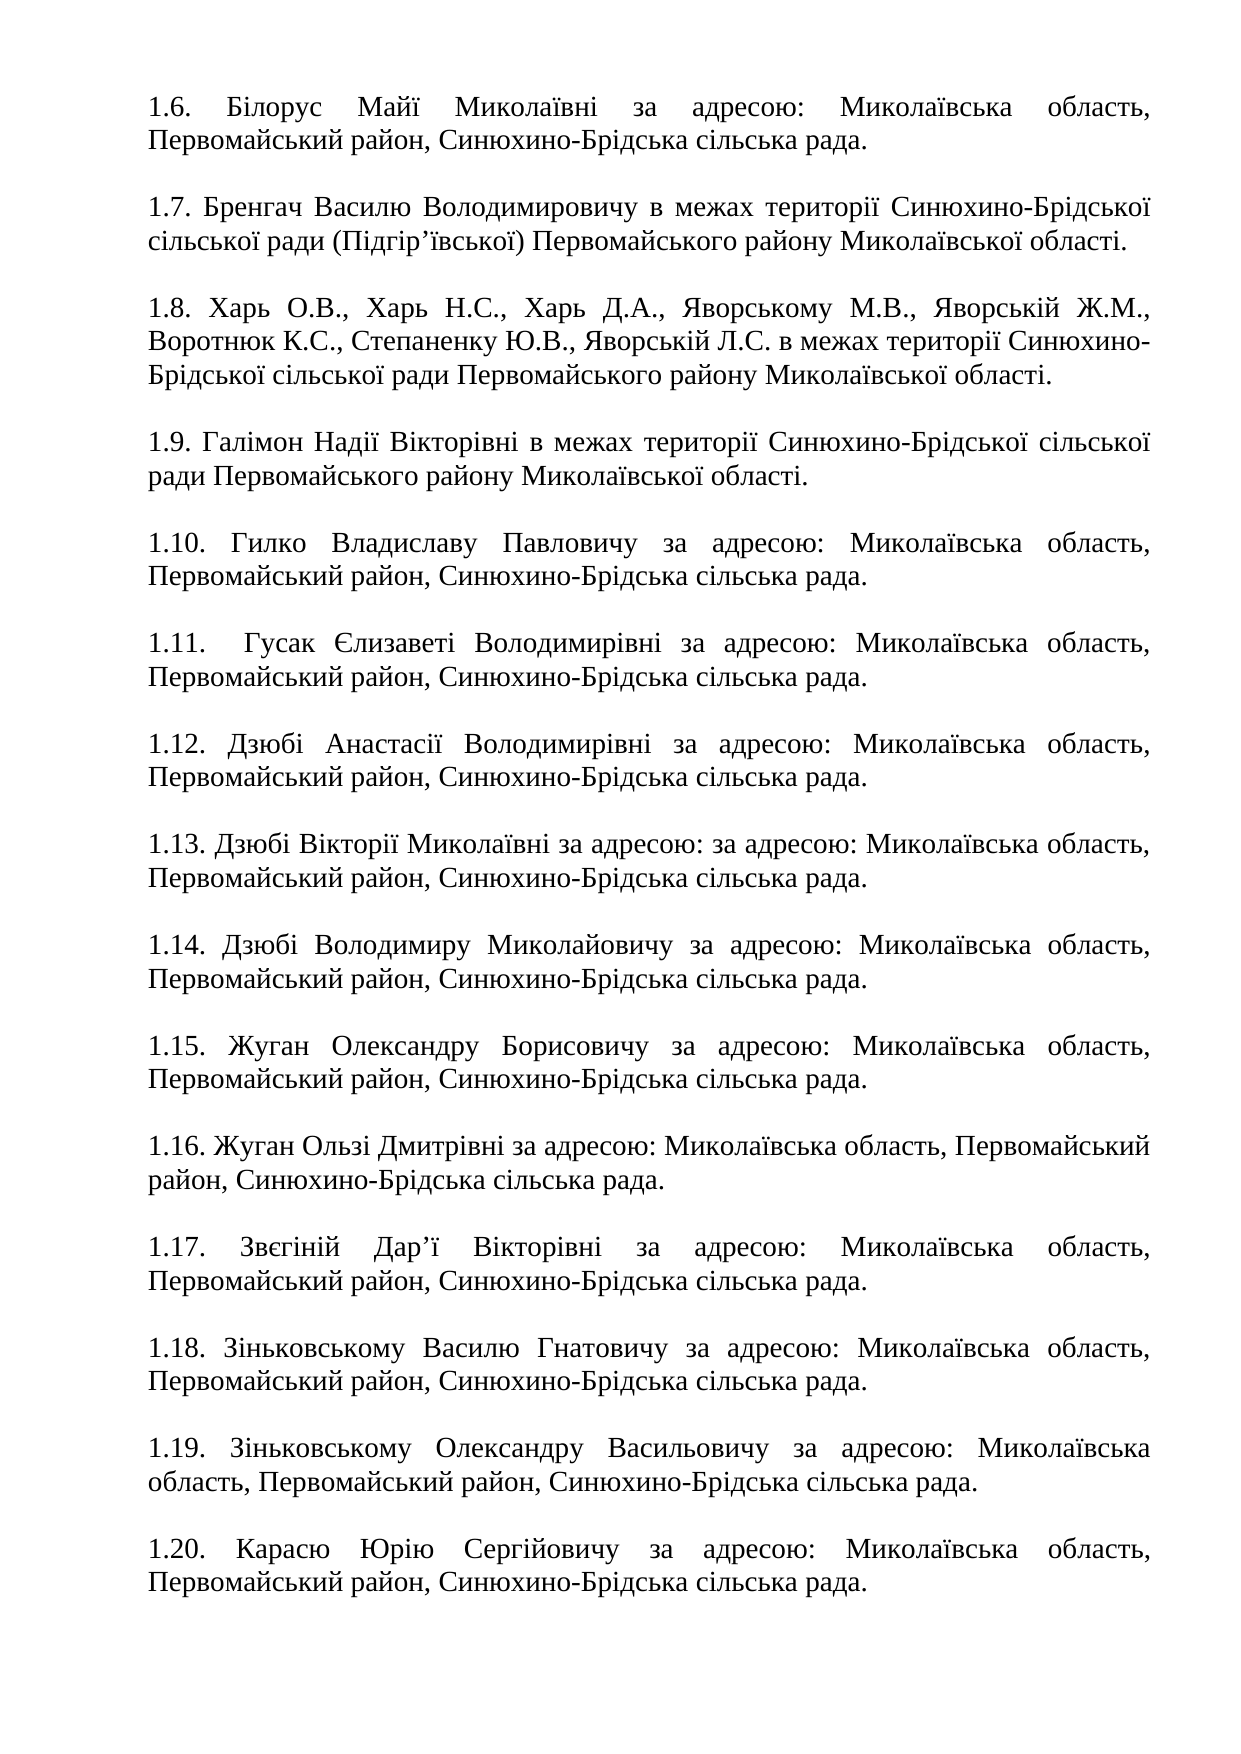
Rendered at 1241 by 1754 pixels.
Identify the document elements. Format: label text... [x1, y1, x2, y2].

text 1.12. Дзюбі Анастасії Володимирівні за адресою: Миколаївська область, Первомайський район, Синюхино-Брідська сільська рада. [148, 726, 1152, 793]
text 1.8. Харь О.В., Харь Н.С., Харь Д.А., Яворському М.В., Яворській Ж.М., Воротнюк К.С., Степаненку Ю.В., Яворській Л.С. в межах території Синюхино-Брідської сільської ради Первомайського району Миколаївської області. [148, 290, 1152, 391]
text 1.7. Бренгач Василю Володимировичу в межах території Синюхино-Брідської сільської ради (Підгір’ївської) Первомайського району Миколаївської області. [148, 189, 1152, 256]
text 1.19. Зіньковському Олександру Васильовичу за адресою: Миколаївська область, Первомайський район, Синюхино-Брідська сільська рада. [148, 1430, 1152, 1497]
text 1.20. Карасю Юрію Сергійовичу за адресою: Миколаївська область, Первомайський район, Синюхино-Брідська сільська рада. [148, 1531, 1152, 1598]
text 1.17. Звєгіній Дар’ї Вікторівні за адресою: Миколаївська область, Первомайський район, Синюхино-Брідська сільська рада. [148, 1229, 1152, 1296]
text 1.15. Жуган Олександру Борисовичу за адресою: Миколаївська область, Первомайський район, Синюхино-Брідська сільська рада. [148, 1028, 1152, 1095]
text 1.14. Дзюбі Володимиру Миколайовичу за адресою: Миколаївська область, Первомайський район, Синюхино-Брідська сільська рада. [148, 927, 1152, 994]
text 1.10. Гилко Владиславу Павловичу за адресою: Миколаївська область, Первомайський район, Синюхино-Брідська сільська рада. [148, 525, 1152, 592]
text 1.13. Дзюбі Вікторії Миколаївні за адресою: за адресою: Миколаївська область, Первомайський район, Синюхино-Брідська сільська рада. [148, 827, 1152, 894]
text 1.9. Галімон Надії Вікторівні в межах території Синюхино-Брідської сільської ради Первомайського району Миколаївської області. [148, 424, 1152, 491]
text 1.11. Гусак Єлизаветі Володимирівні за адресою: Миколаївська область, Первомайський район, Синюхино-Брідська сільська рада. [148, 625, 1152, 692]
text 1.16. Жуган Ользі Дмитрівні за адресою: Миколаївська область, Первомайський район, Синюхино-Брідська сільська рада. [148, 1128, 1152, 1196]
text 1.6. Білорус Майї Миколаївні за адресою: Миколаївська область, Первомайський район, Синюхино-Брідська сільська рада. [148, 89, 1152, 156]
text 1.18. Зіньковському Василю Гнатовичу за адресою: Миколаївська область, Первомайський район, Синюхино-Брідська сільська рада. [148, 1330, 1152, 1397]
